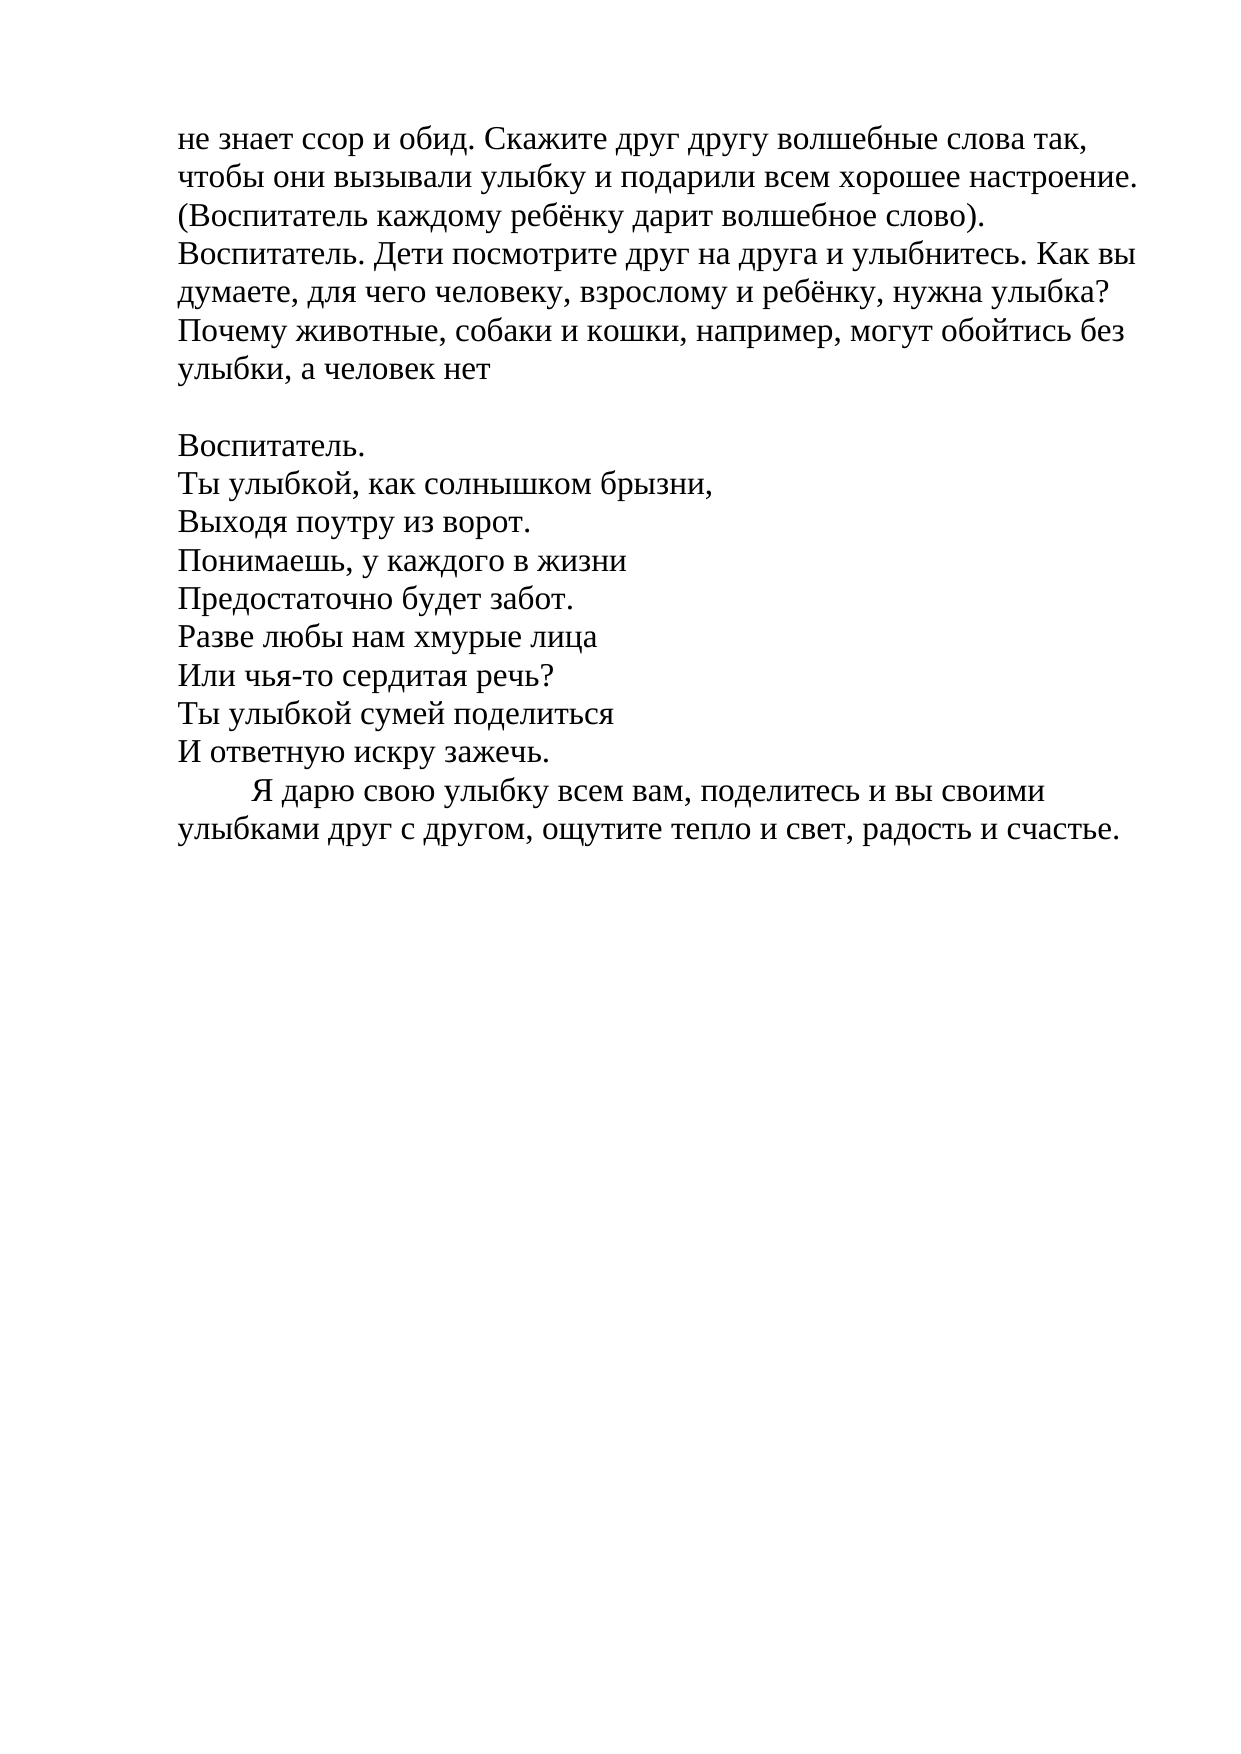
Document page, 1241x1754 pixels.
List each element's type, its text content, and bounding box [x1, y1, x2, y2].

text И ответную искру зажечь. [177, 731, 1152, 770]
text Выходя поутру из ворот. [177, 501, 1152, 540]
text Понимаешь, у каждого в жизни [177, 540, 1152, 578]
text Ты улыбкой сумей поделиться [177, 693, 1152, 731]
text Разве любы нам хмурые лица [177, 616, 1152, 655]
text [177, 118, 1152, 233]
text Воспитатель. Дети посмотрите друг на друга и улыбнитесь. Как вы думаете, для чего человеку, взрослому и ребёнку, нужна улыбка? Почему животные, собаки и кошки, например, могут обойтись без улыбки, а человек нет [177, 233, 1152, 386]
text Я дарю свою улыбку всем вам, поделитесь и вы своими улыбками друг с другом, ощутите тепло и свет, радость и счастье. [177, 770, 1152, 846]
text Ты улыбкой, как солнышком брызни, [177, 463, 1152, 501]
text Предостаточно будет забот. [177, 578, 1152, 616]
text Или чья-то сердитая речь? [177, 655, 1152, 693]
text Воспитатель. [177, 425, 1152, 463]
